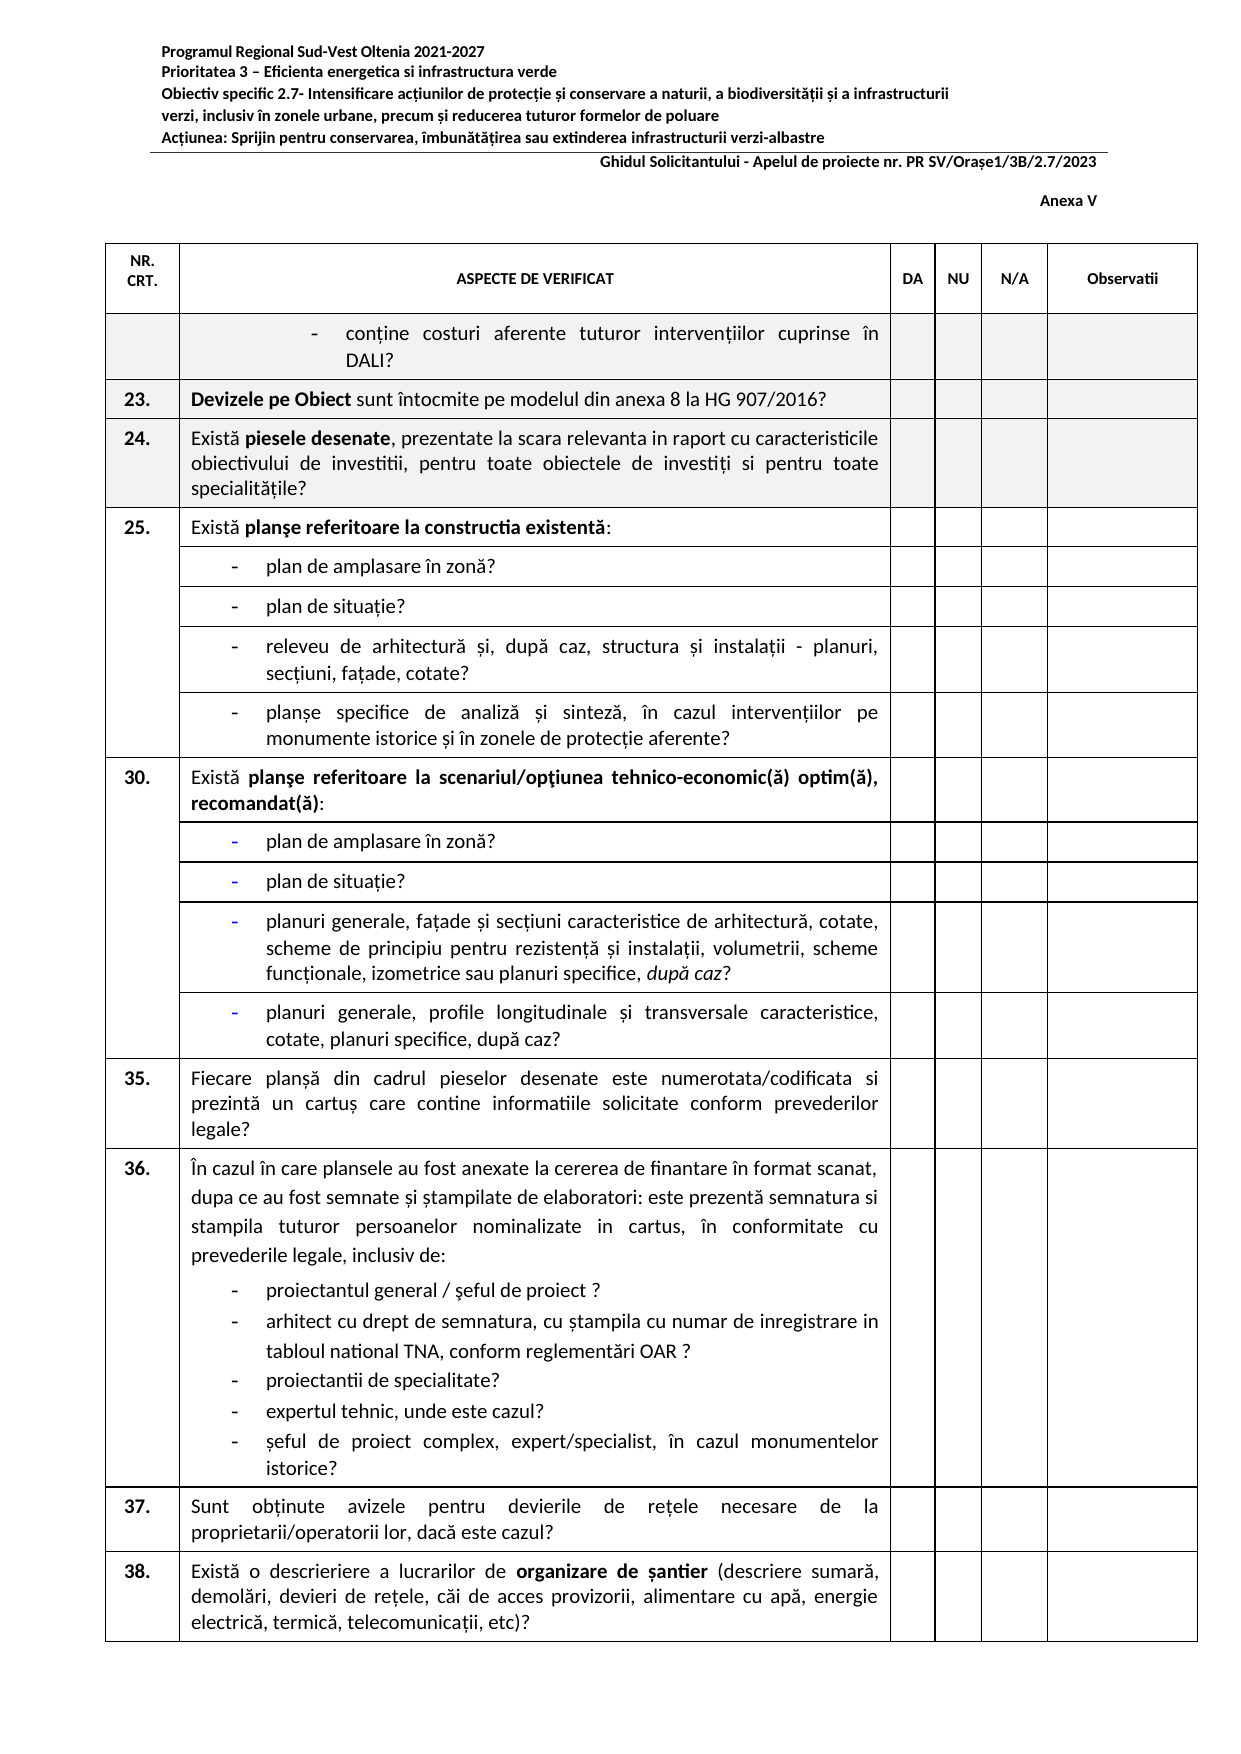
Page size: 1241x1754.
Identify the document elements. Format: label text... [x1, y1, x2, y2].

table_cell [891, 380, 934, 417]
table_cell [982, 380, 1047, 417]
table_cell [106, 1488, 179, 1551]
table_cell [982, 547, 1047, 586]
table_cell Sunt obținute avizele pentru devierile de rețele necesare de la proprietarii/operatorii lor, dacă este cazul? [180, 1488, 890, 1551]
table_cell plan de situaţie? [180, 587, 890, 626]
table_header NU [936, 244, 981, 313]
table_cell plan de situaţie? [180, 863, 890, 901]
table_cell [891, 993, 934, 1058]
table_cell [891, 758, 934, 821]
table_cell [936, 1488, 981, 1551]
table_header DA [891, 244, 934, 313]
table_cell [936, 1149, 981, 1486]
table_cell [1048, 823, 1197, 861]
table_cell Există planşe referitoare la scenariul/opţiunea tehnico-economic(ă) optim(ă), recomandat(ă): [180, 758, 890, 821]
table_cell Devizele pe Obiect sunt întocmite pe modelul din anexa 8 la HG 907/2016? [180, 380, 890, 417]
table_cell [891, 314, 934, 378]
table_cell [982, 863, 1047, 901]
table_cell [891, 508, 934, 546]
table_cell [891, 587, 934, 626]
table_cell [936, 1552, 981, 1641]
table_cell [106, 758, 179, 1058]
table_header Observatii [1048, 244, 1197, 313]
table_cell [982, 1488, 1047, 1551]
table_cell [936, 380, 981, 417]
table_cell [891, 1059, 934, 1147]
table_cell [891, 1488, 934, 1551]
table_cell [936, 587, 981, 626]
table_cell [1048, 863, 1197, 901]
table_cell [1048, 627, 1197, 692]
table_cell [936, 1059, 981, 1147]
table_cell [1048, 1552, 1197, 1641]
table_cell [982, 1059, 1047, 1147]
table_cell [982, 1552, 1047, 1641]
table_cell [936, 758, 981, 821]
table_cell [936, 863, 981, 901]
table_cell [106, 1059, 179, 1147]
table_cell [982, 508, 1047, 546]
table_cell [106, 1149, 179, 1486]
table_cell [106, 314, 179, 378]
table_cell [1048, 1488, 1197, 1551]
table_cell [936, 547, 981, 586]
table_cell [891, 627, 934, 692]
table_cell [982, 627, 1047, 692]
table_cell [891, 547, 934, 586]
table_cell [936, 823, 981, 861]
table_cell [1048, 380, 1197, 417]
table_cell plan de amplasare în zonă? [180, 823, 890, 861]
table_cell plan de amplasare în zonă? [180, 547, 890, 586]
table_cell [1048, 547, 1197, 586]
table_cell [936, 627, 981, 692]
table_cell [891, 863, 934, 901]
table_cell [891, 823, 934, 861]
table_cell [180, 314, 890, 378]
table_cell [982, 1149, 1047, 1486]
table_cell [936, 419, 981, 507]
table_cell [1048, 903, 1197, 992]
table_cell [982, 587, 1047, 626]
table_cell [1048, 1149, 1197, 1486]
table_cell planuri generale, profile longitudinale şi transversale caracteristice, cotate, planuri specifice, după caz? [180, 993, 890, 1058]
table_cell [982, 693, 1047, 757]
table_cell Există o descrieriere a lucrarilor de organizare de şantier (descriere sumară, demolări, devieri de rețele, căi de acces provizorii, alimentare cu apă, energie electrică, termică, telecomunicații, etc)? [180, 1552, 890, 1641]
table_cell În cazul în care plansele au fost anexate la cererea de finantare în format scanat, dupa ce au fost semnate și ștampilate de elaboratori: este prezentă semnatura si stampila tuturor persoanelor nominalizate in cartus, în conformitate cu prevederile legale, inclusiv de: proiectantul general / şeful de proiect ? arhitect cu drept de semnatura, cu ștampila cu numar de inregistrare in tabloul national TNA, conform reglementări OAR ? proiectantii de specialitate? expertul tehnic, unde este cazul? șeful de proiect complex, expert/specialist, în cazul monumentelor istorice? [180, 1149, 890, 1486]
table_cell [982, 903, 1047, 992]
table_cell [1048, 993, 1197, 1058]
table_cell [891, 1552, 934, 1641]
table_cell [936, 993, 981, 1058]
table_cell [1048, 758, 1197, 821]
table_cell Există piesele desenate, prezentate la scara relevanta in raport cu caracteristicile obiectivului de investitii, pentru toate obiectele de investiți si pentru toate specialitățile? [180, 419, 890, 507]
table_cell releveu de arhitectură şi, după caz, structura şi instalaţii - planuri, secţiuni, faţade, cotate? [180, 627, 890, 692]
table_cell [936, 903, 981, 992]
table_cell [982, 419, 1047, 507]
table_cell [106, 419, 179, 507]
table_header N/A [982, 244, 1047, 313]
table_cell [936, 693, 981, 757]
table_header NR. CRT. [106, 244, 179, 313]
table_cell [106, 508, 179, 757]
table_cell [1048, 693, 1197, 757]
table_cell [936, 314, 981, 378]
table_cell planuri generale, faţade şi secţiuni caracteristice de arhitectură, cotate, scheme de principiu pentru rezistenţă şi instalaţii, volumetrii, scheme funcţionale, izometrice sau planuri specifice, după caz? [180, 903, 890, 992]
table_header ASPECTE DE VERIFICAT [180, 244, 890, 313]
table_cell [106, 1552, 179, 1641]
table_cell [891, 1149, 934, 1486]
table_cell [891, 903, 934, 992]
table_cell [982, 314, 1047, 378]
table_cell Fiecare planşă din cadrul pieselor desenate este numerotata/codificata si prezintă un cartuş care contine informatiile solicitate conform prevederilor legale? [180, 1059, 890, 1147]
table_cell [891, 693, 934, 757]
table_cell [1048, 587, 1197, 626]
table_cell planşe specifice de analiză şi sinteză, în cazul intervenţiilor pe monumente istorice şi în zonele de protecţie aferente? [180, 693, 890, 757]
table_cell [982, 823, 1047, 861]
table_cell [1048, 419, 1197, 507]
table_cell [1048, 1059, 1197, 1147]
table_cell [982, 993, 1047, 1058]
table_cell [982, 758, 1047, 821]
table_cell Există planşe referitoare la constructia existentă: [180, 508, 890, 546]
table_cell [936, 508, 981, 546]
table_cell [891, 419, 934, 507]
table_cell [106, 380, 179, 417]
table_cell [1048, 508, 1197, 546]
table_cell [1048, 314, 1197, 378]
